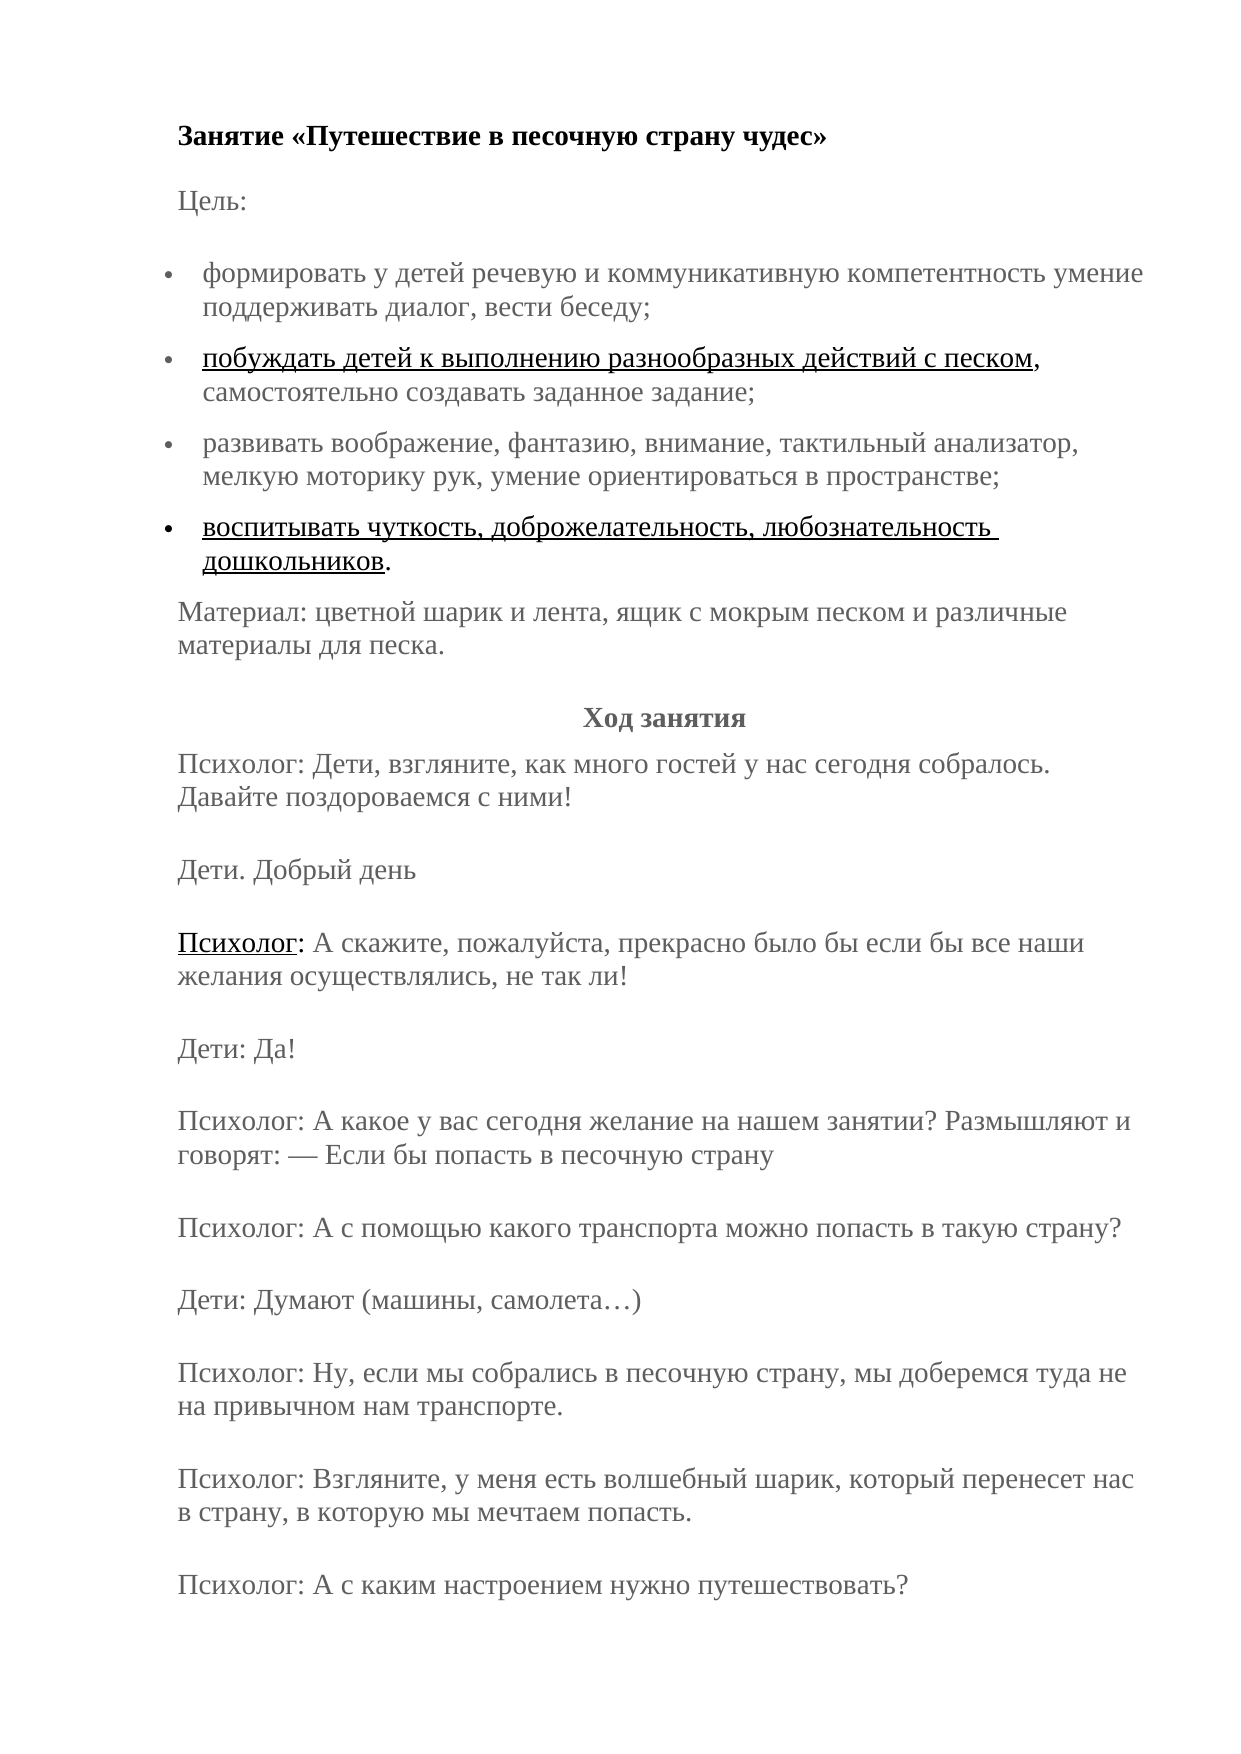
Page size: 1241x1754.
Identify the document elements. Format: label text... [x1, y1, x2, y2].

text Психолог: А какое у вас сегодня желание на нашем занятии? Размышляют и говорят: — Если бы попасть в песочную страну [177, 1103, 1152, 1171]
text Цель: [177, 183, 1152, 216]
text Психолог: А скажите, пожалуйста, прекрасно было бы если бы все наши желания осуществлялись, не так ли! [177, 925, 1152, 992]
text Материал: цветной шарик и лента, ящик с мокрым песком и различные материалы для песка. [177, 594, 1152, 661]
list воспитывать чуткость, доброжелательность, любознательность дошкольников. [165, 509, 1152, 576]
text Психолог: А с каким настроением нужно путешествовать? [177, 1567, 1152, 1601]
text Ход занятия [177, 700, 1152, 733]
text Занятие «Путешествие в песочную страну чудес» [177, 118, 1152, 152]
text Дети: Думают (машины, самолета…) [177, 1282, 1152, 1316]
text Дети: Да! [177, 1031, 1152, 1064]
text Психолог: Взгляните, у меня есть волшебный шарик, который перенесет нас в страну, в которую мы мечтаем попасть. [177, 1461, 1152, 1528]
list формировать у детей речевую и коммуникативную компетентность умение поддерживать диалог, вести беседу; [165, 256, 1152, 323]
text Психолог: Ну, если мы собрались в песочную страну, мы доберемся туда не на привычном нам транспорте. [177, 1355, 1152, 1422]
text Дети. Добрый день [177, 852, 1152, 886]
list развивать воображение, фантазию, внимание, тактильный анализатор, мелкую моторику рук, умение ориентироваться в пространстве; [165, 425, 1152, 492]
text Психолог: А с помощью какого транспорта можно попасть в такую страну? [177, 1210, 1152, 1243]
text Психолог: Дети, взгляните, как много гостей у нас сегодня собралось. Давайте поздороваемся с ними! [177, 746, 1152, 813]
list побуждать детей к выполнению разнообразных действий с песком, самостоятельно создавать заданное задание; [165, 340, 1152, 407]
